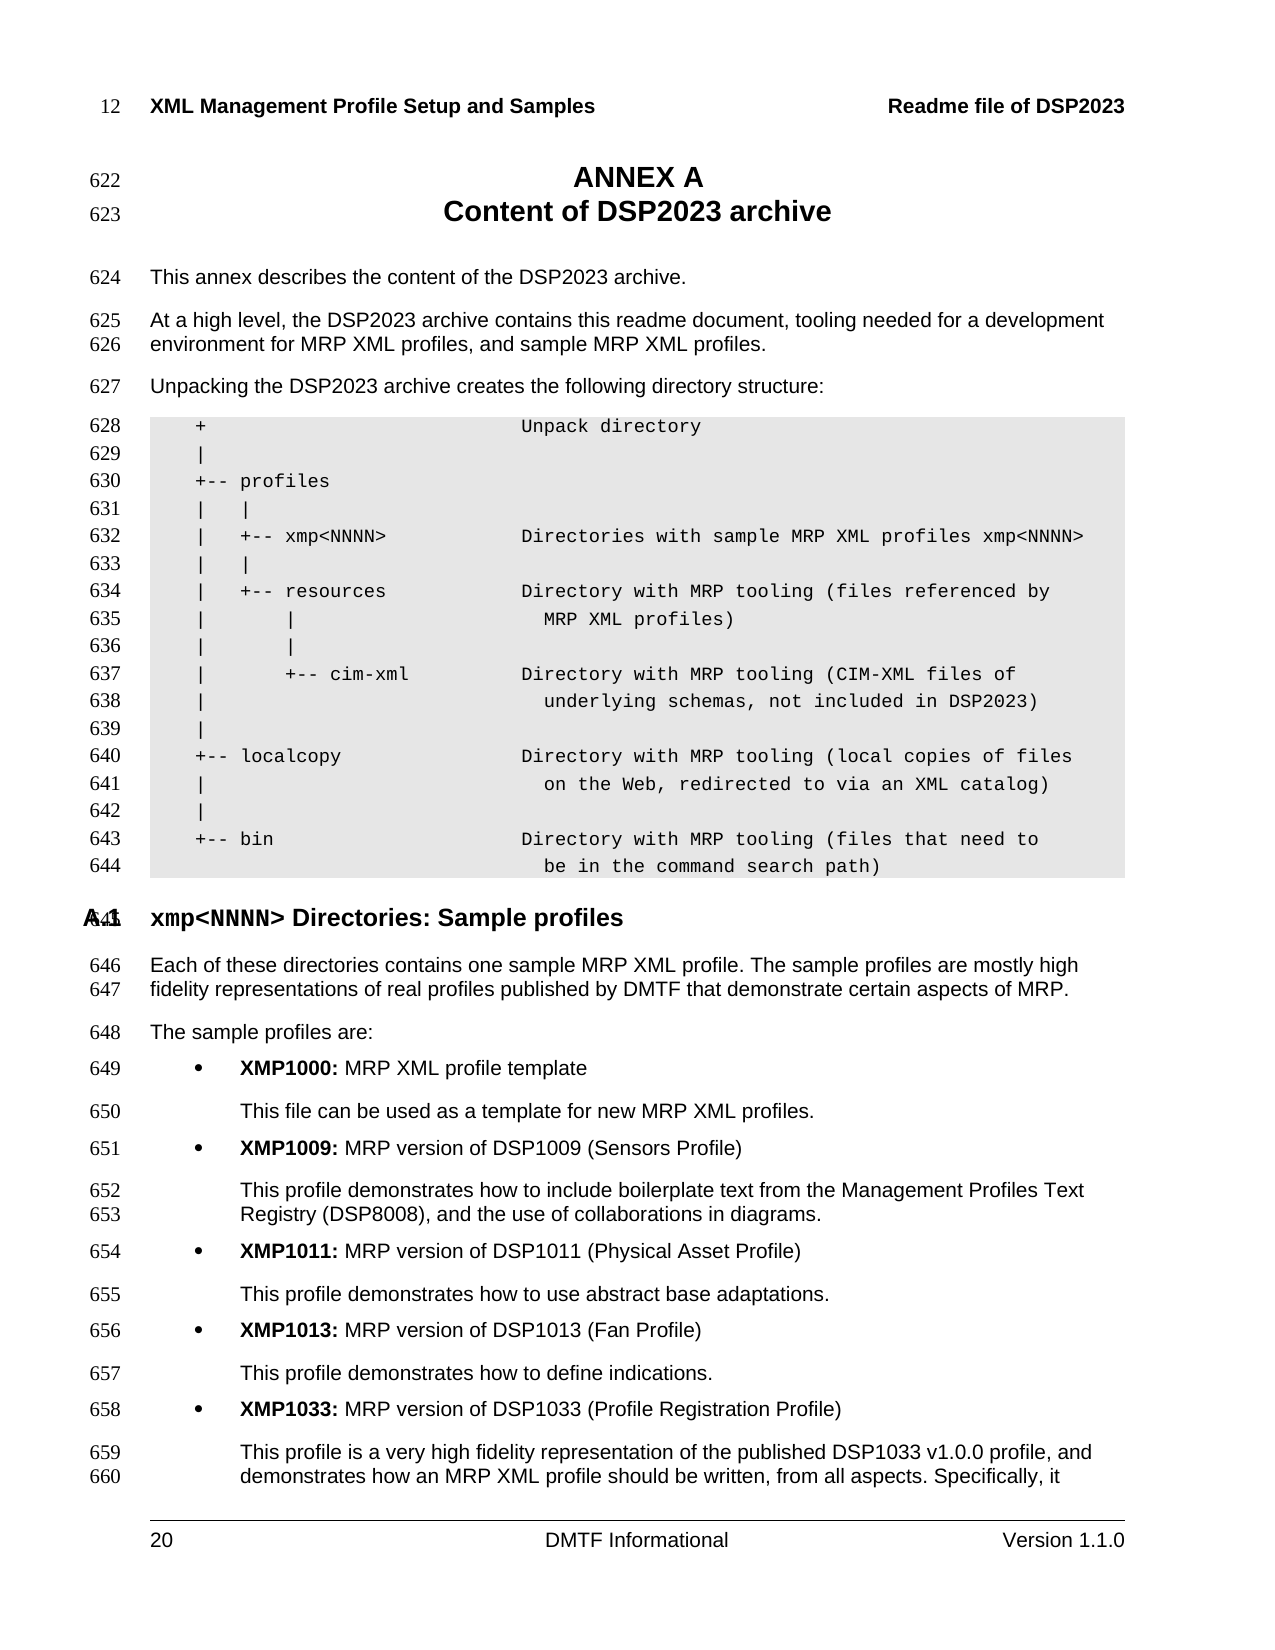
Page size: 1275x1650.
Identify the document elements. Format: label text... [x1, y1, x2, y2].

list XMP1011: MRP version of DSP1011 (Physical Asset Profile) [195, 1239, 1125, 1263]
text The sample profiles are: [150, 1020, 1125, 1044]
text Each of these directories contains one sample MRP XML profile. The sample profiles are mostly high fidelity representations of real profiles published by DMTF that demonstrate certain aspects of MRP. [150, 953, 1125, 1001]
text | [150, 719, 1125, 741]
text | | [150, 554, 1125, 576]
text be in the command search path) [150, 857, 1125, 878]
text | +-- cim-xml Directory with MRP tooling (CIM-XML files of [150, 664, 1125, 686]
text This annex describes the content of the DSP2023 archive. [150, 265, 1125, 289]
text | | [150, 499, 1125, 521]
list XMP1013: MRP version of DSP1013 (Fan Profile) [195, 1318, 1125, 1342]
text +-- profiles [150, 472, 1125, 493]
text This file can be used as a template for new MRP XML profiles. [240, 1099, 1125, 1123]
text | | MRP XML profiles) [150, 609, 1125, 631]
text | | [150, 637, 1125, 658]
text | underlying schemas, not included in DSP2023) [150, 692, 1125, 713]
text | +-- resources Directory with MRP tooling (files referenced by [150, 582, 1125, 603]
list XMP1000: MRP XML profile template [195, 1056, 1125, 1080]
text This profile demonstrates how to use abstract base adaptations. [240, 1281, 1125, 1305]
text | [150, 444, 1125, 466]
subtitle Content of DSP2023 archive [150, 160, 1125, 227]
list XMP1033: MRP version of DSP1033 (Profile Registration Profile) [195, 1397, 1125, 1421]
text +-- localcopy Directory with MRP tooling (local copies of files [150, 747, 1125, 768]
text This profile demonstrates how to include boilerplate text from the Management Profiles Text Registry (DSP8008), and the use of collaborations in diagrams. [240, 1178, 1125, 1226]
text + Unpack directory [150, 417, 1125, 438]
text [240, 1440, 1125, 1488]
text | [150, 802, 1125, 823]
subtitle xmp<NNNN> Directories: Sample profiles [82, 903, 1125, 934]
text | on the Web, redirected to via an XML catalog) [150, 774, 1125, 796]
text At a high level, the DSP2023 archive contains this readme document, tooling needed for a development environment for MRP XML profiles, and sample MRP XML profiles. [150, 308, 1125, 356]
text Unpacking the DSP2023 archive creates the following directory structure: [150, 374, 1125, 398]
text | +-- xmp<NNNN> Directories with sample MRP XML profiles xmp<NNNN> [150, 527, 1125, 548]
list XMP1009: MRP version of DSP1009 (Sensors Profile) [195, 1135, 1125, 1159]
text This profile demonstrates how to define indications. [240, 1361, 1125, 1385]
text +-- bin Directory with MRP tooling (files that need to [150, 829, 1125, 851]
